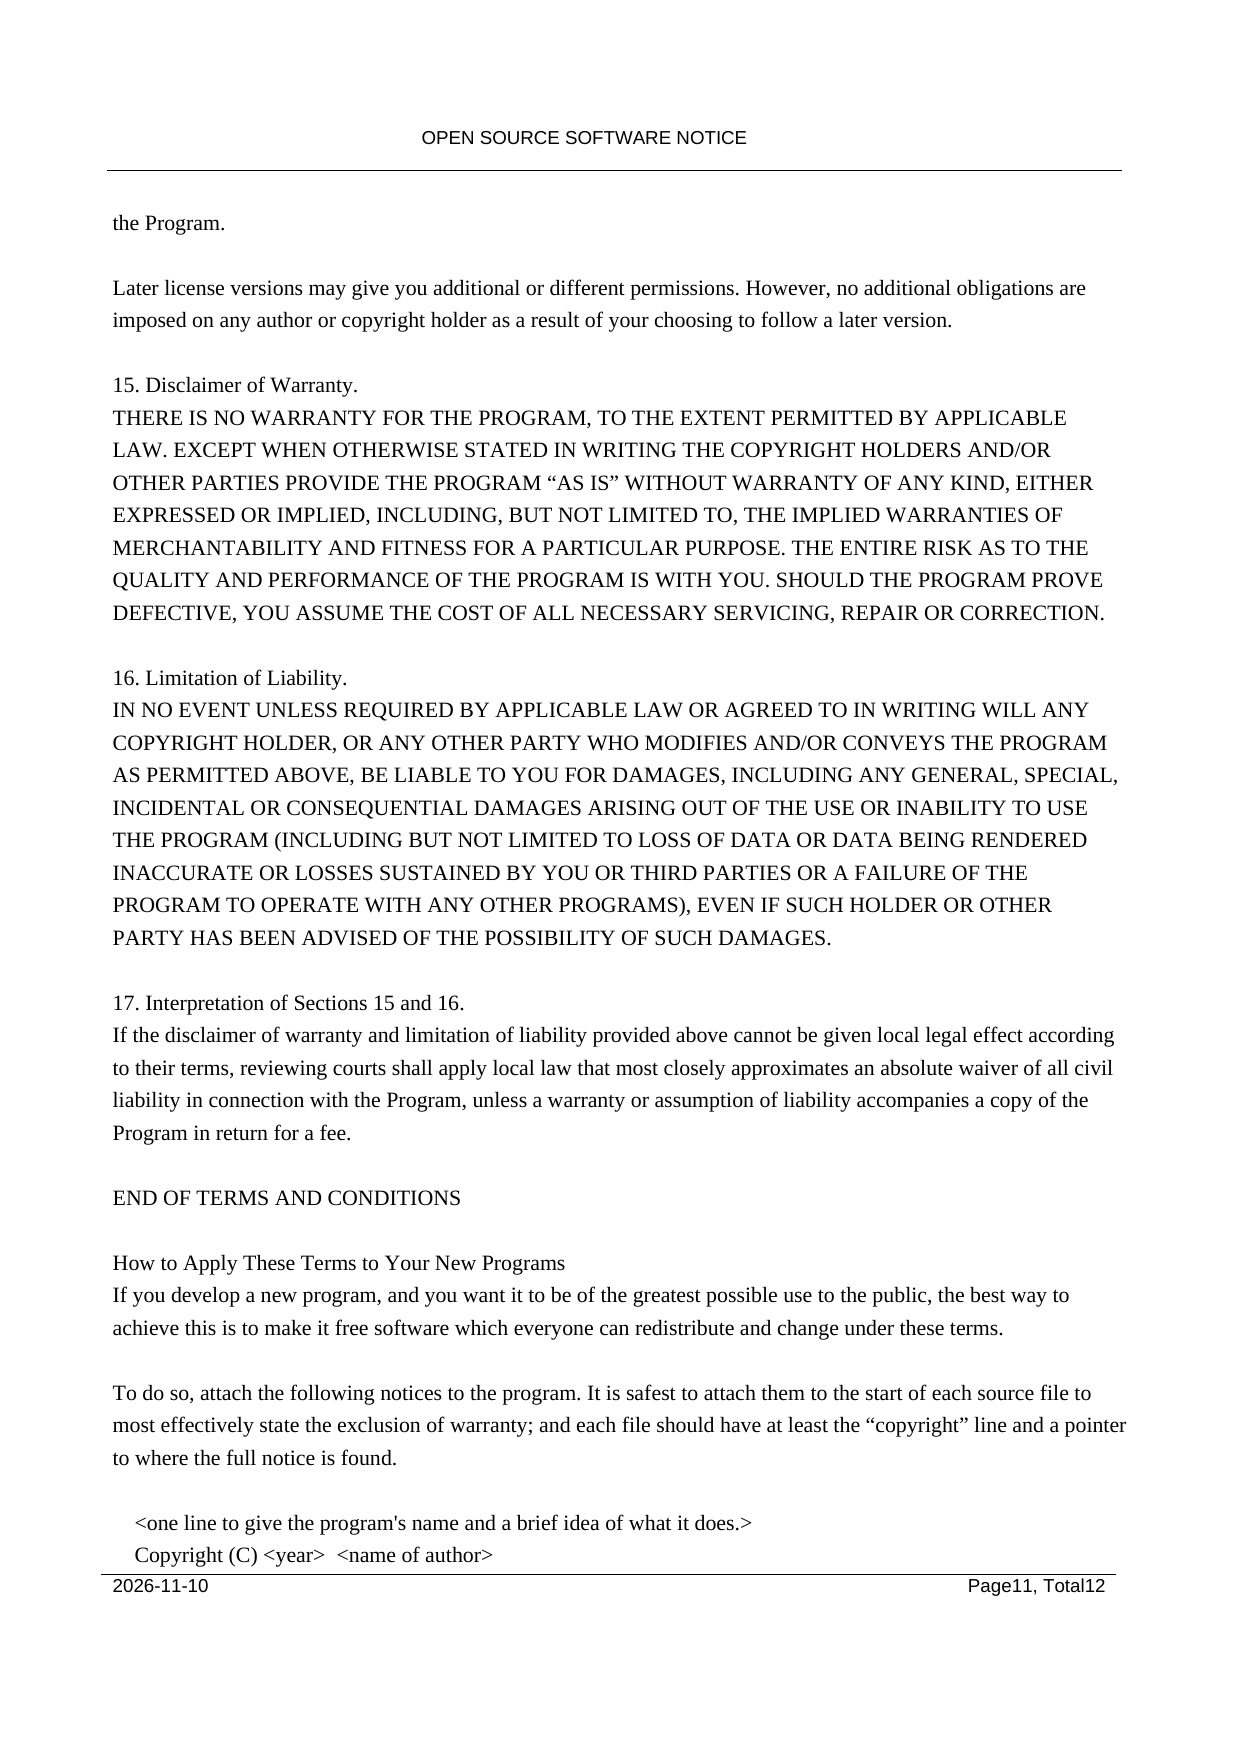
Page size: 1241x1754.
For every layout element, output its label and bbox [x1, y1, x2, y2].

text [112, 206, 1128, 1571]
